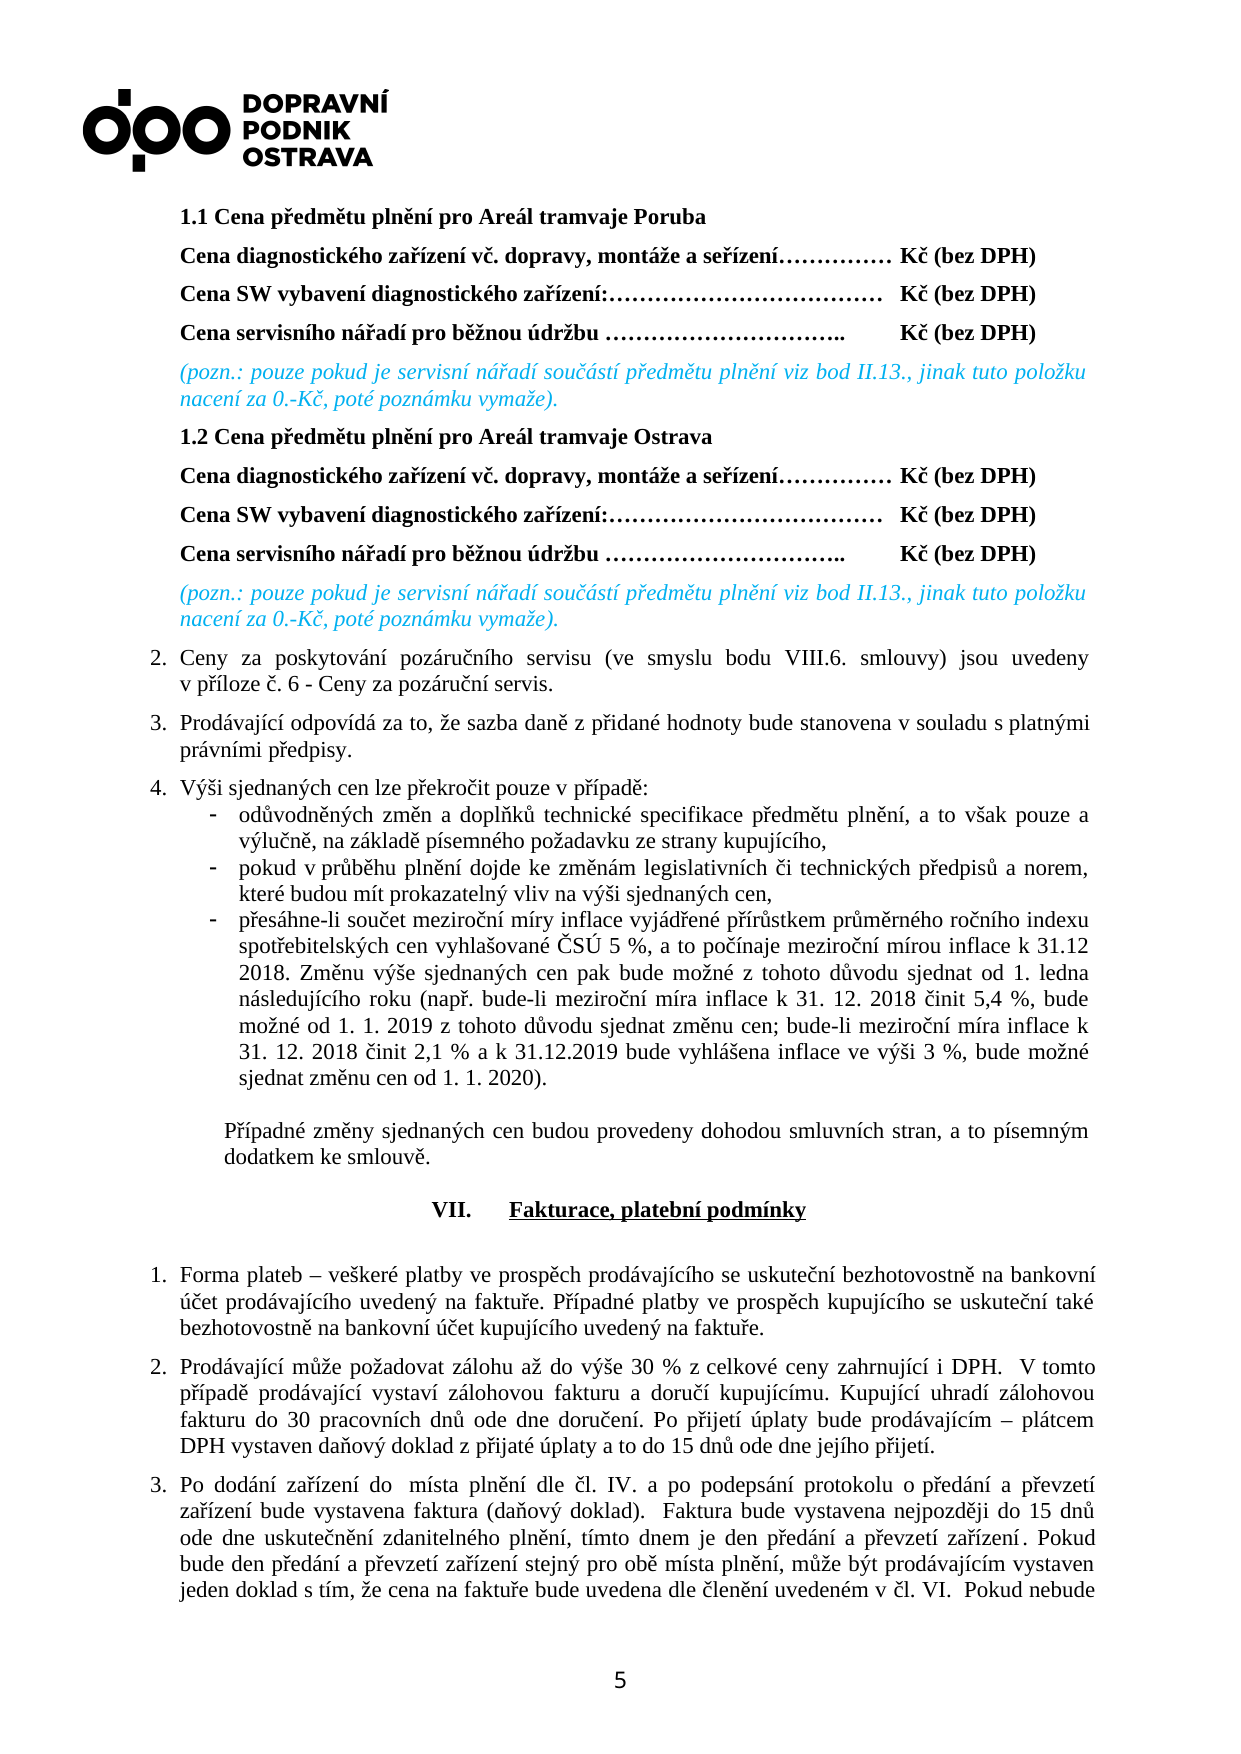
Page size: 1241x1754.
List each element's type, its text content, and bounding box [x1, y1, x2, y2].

text Cena SW vybavení diagnostického zařízení:……………………………… Kč (bez DPH) [179, 501, 1090, 527]
text Cena diagnostického zařízení vč. dopravy, montáže a seřízení…………… Kč (bez DPH) [179, 462, 1090, 489]
list Fakturace, platební podmínky [187, 1196, 1090, 1222]
text Případné změny sjednaných cen budou provedeny dohodou smluvních stran, a to písemným dodatkem ke smlouvě. [224, 1117, 1090, 1170]
text Cena diagnostického zařízení vč. dopravy, montáže a seřízení…………… Kč (bez DPH) [179, 242, 1090, 268]
list Výši sjednaných cen lze překročit pouze v případě: [150, 774, 1090, 801]
picture [82, 89, 389, 172]
list Ceny za poskytování pozáručního servisu (ve smyslu bodu VIII.6. smlouvy) jsou uvedeny v příloze č. 6 - Ceny za pozáruční servis. [150, 644, 1090, 697]
text Cena servisního nářadí pro běžnou údržbu ………………………….. Kč (bez DPH) [179, 319, 1090, 346]
text (pozn.: pouze pokud je servisní nářadí součástí předmětu plnění viz bod II.13., jinak tuto položku nacení za 0.-Kč, poté poznámku vymaže). [179, 579, 1090, 632]
list přesáhne-li součet meziroční míry inflace vyjádřené přírůstkem průměrného ročního indexu spotřebitelských cen vyhlašované ČSÚ 5 %, a to počínaje meziroční mírou inflace k 31.12 2018. Změnu výše sjednaných cen pak bude možné z tohoto důvodu sjednat od 1. ledna následujícího roku (např. bude-li meziroční míra inflace k 31. 12. 2018 činit 5,4 %, bude možné od 1. 1. 2019 z tohoto důvodu sjednat změnu cen; bude-li meziroční míra inflace k 31. 12. 2018 činit 2,1 % a k 31.12.2019 bude vyhlášena inflace ve výši 3 %, bude možné sjednat změnu cen od 1. 1. 2020). [209, 906, 1090, 1091]
text 1.1 Cena předmětu plnění pro Areál tramvaje Poruba [179, 203, 1090, 229]
list pokud v průběhu plnění dojde ke změnám legislativních či technických předpisů a norem, které budou mít prokazatelný vliv na výši sjednaných cen, [209, 853, 1090, 906]
text Cena SW vybavení diagnostického zařízení:……………………………… Kč (bez DPH) [179, 281, 1090, 307]
list Prodávající může požadovat zálohu až do výše 30 % z celkové ceny zahrnující i DPH. V tomto případě prodávající vystaví zálohovou fakturu a doručí kupujícímu. Kupující uhradí zálohovou fakturu do 30 pracovních dnů ode dne doručení. Po přijetí úplaty bude prodávajícím – plátcem DPH vystaven daňový doklad z přijaté úplaty a to do 15 dnů ode dne jejího přijetí. [150, 1353, 1096, 1458]
text (pozn.: pouze pokud je servisní nářadí součástí předmětu plnění viz bod II.13., jinak tuto položku nacení za 0.-Kč, poté poznámku vymaže). [179, 358, 1090, 411]
list Forma plateb – veškeré platby ve prospěch prodávajícího se uskuteční bezhotovostně na bankovní účet prodávajícího uvedený na faktuře. Případné platby ve prospěch kupujícího se uskuteční také bezhotovostně na bankovní účet kupujícího uvedený na faktuře. [150, 1261, 1096, 1340]
list Prodávající odpovídá za to, že sazba daně z přidané hodnoty bude stanovena v souladu s platnými právními předpisy. [150, 709, 1090, 762]
list odůvodněných změn a doplňků technické specifikace předmětu plnění, a to však pouze a výlučně, na základě písemného požadavku ze strany kupujícího, [209, 801, 1090, 853]
text 1.2 Cena předmětu plnění pro Areál tramvaje Ostrava [179, 423, 1090, 450]
text Cena servisního nářadí pro běžnou údržbu ………………………….. Kč (bez DPH) [179, 540, 1090, 566]
